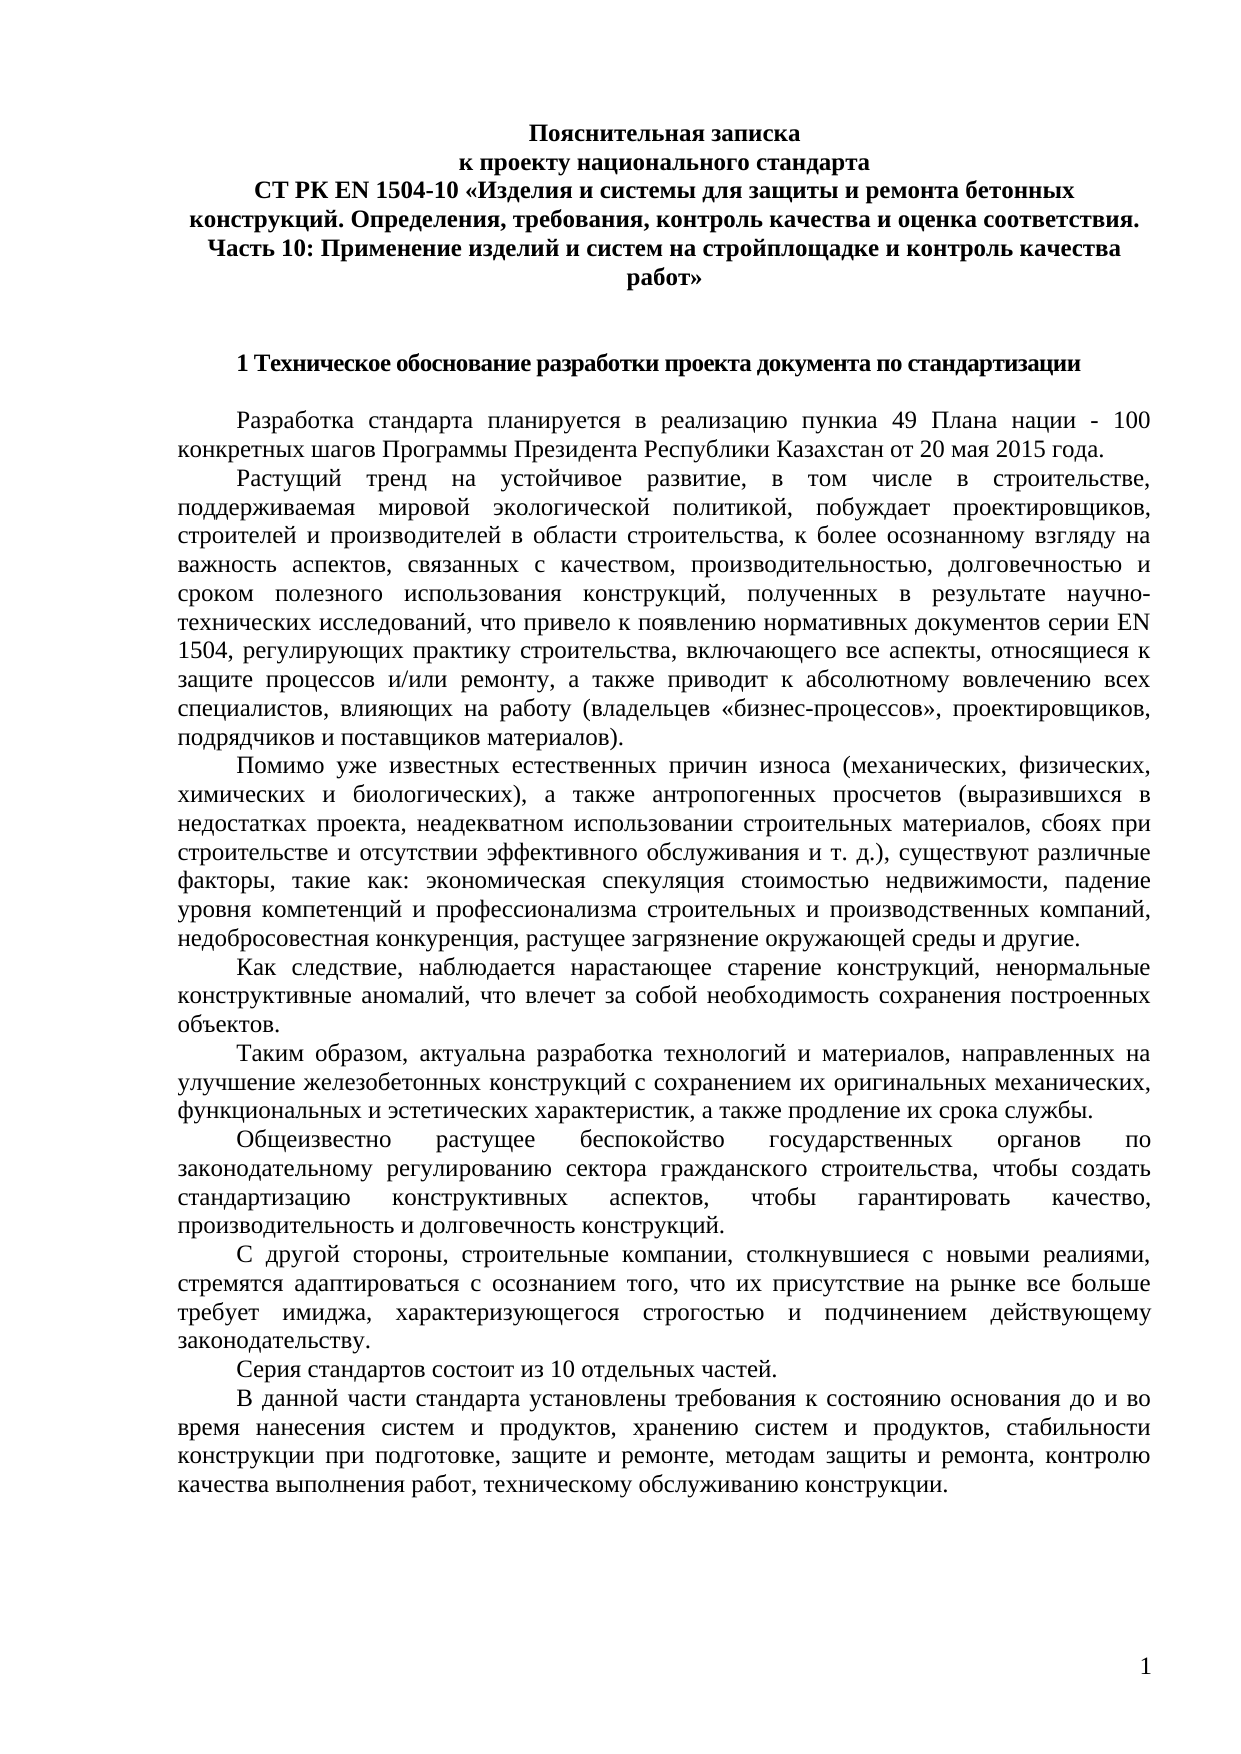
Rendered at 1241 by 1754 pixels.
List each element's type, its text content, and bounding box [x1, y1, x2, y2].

text 1 Техническое обоснование разработки проекта документа по стандартизации [177, 348, 1152, 377]
text В данной части стандарта установлены требования к состоянию основания до и во время нанесения систем и продуктов, хранению систем и продуктов, стабильности конструкции при подготовке, защите и ремонте, методам защиты и ремонта, контролю качества выполнения работ, техническому обслуживанию конструкции. [177, 1383, 1152, 1498]
text к проекту национального стандарта [177, 147, 1152, 176]
text С другой стороны, строительные компании, столкнувшиеся с новыми реалиями, стремятся адаптироваться с осознанием того, что их присутствие на рынке все больше требует имиджа, характеризующегося строгостью и подчинением действующему законодательству. [177, 1239, 1152, 1354]
text Растущий тренд на устойчивое развитие, в том числе в строительстве, поддерживаемая мировой экологической политикой, побуждает проектировщиков, строителей и производителей в области строительства, к более осознанному взгляду на важность аспектов, связанных с качеством, производительностью, долговечностью и сроком полезного использования конструкций, полученных в результате научно-технических исследований, что привело к появлению нормативных документов серии EN 1504, регулирующих практику строительства, включающего все аспекты, относящиеся к защите процессов и/или ремонту, а также приводит к абсолютному вовлечению всех специалистов, влияющих на работу (владельцев «бизнес-процессов», проектировщиков, подрядчиков и поставщиков материалов). [177, 463, 1152, 751]
text Общеизвестно растущее беспокойство государственных органов по законодательному регулированию сектора гражданского строительства, чтобы создать стандартизацию конструктивных аспектов, чтобы гарантировать качество, производительность и долговечность конструкций. [177, 1124, 1152, 1239]
text СТ РК EN 1504-10 «Изделия и системы для защиты и ремонта бетонных конструкций. Определения, требования, контроль качества и оценка соответствия. [177, 176, 1152, 233]
text Часть 10: Применение изделий и систем на стройплощадке и контроль качества работ» [177, 233, 1152, 291]
text Как следствие, наблюдается нарастающее старение конструкций, ненормальные конструктивные аномалий, что влечет за собой необходимость сохранения построенных объектов. [177, 952, 1152, 1038]
text Таким образом, актуальна разработка технологий и материалов, направленных на улучшение железобетонных конструкций с сохранением их оригинальных механических, функциональных и эстетических характеристик, а также продление их срока службы. [177, 1038, 1152, 1124]
text Разработка стандарта планируется в реализацию пункиа 49 Плана нации - 100 конкретных шагов Программы Президента Республики Казахстан от 20 мая 2015 года. [177, 406, 1152, 463]
text Серия стандартов состоит из 10 отдельных частей. [177, 1354, 1152, 1383]
text Пояснительная записка [177, 118, 1152, 147]
text Помимо уже известных естественных причин износа (механических, физических, химических и биологических), а также антропогенных просчетов (выразившихся в недостатках проекта, неадекватном использовании строительных материалов, сбоях при строительстве и отсутствии эффективного обслуживания и т. д.), существуют различные факторы, такие как: экономическая спекуляция стоимостью недвижимости, падение уровня компетенций и профессионализма строительных и производственных компаний, недобросовестная конкуренция, растущее загрязнение окружающей среды и другие. [177, 751, 1152, 952]
